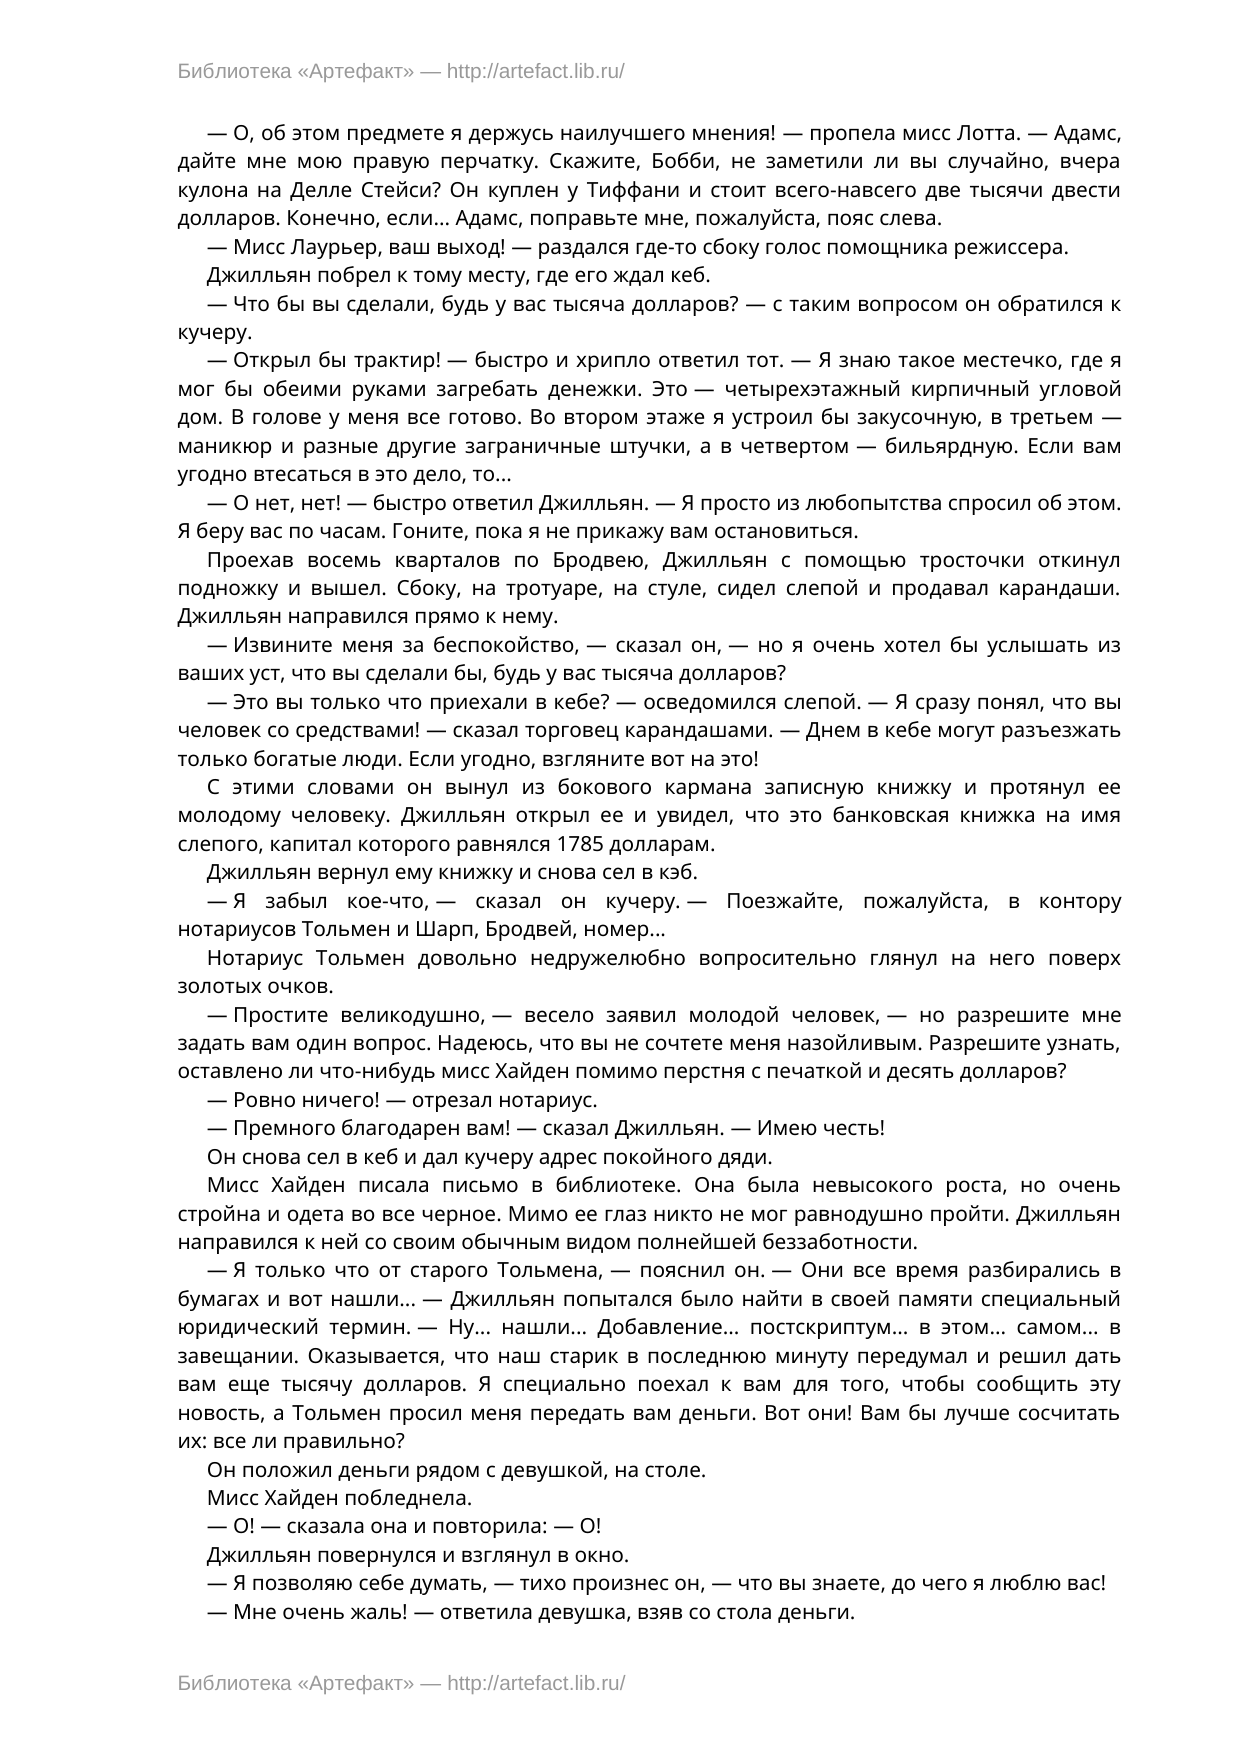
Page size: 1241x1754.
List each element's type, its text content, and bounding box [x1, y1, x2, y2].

text Джилльян повернулся и взглянул в окно. [177, 1540, 1122, 1568]
text Мисс Хайден писала письмо в библиотеке. Она была невысокого роста, но очень стройна и одета во все черное. Мимо ее глаз никто не мог равнодушно пройти. Джилльян направился к ней со своим обычным видом полнейшей беззаботности. [177, 1170, 1122, 1256]
text — О нет, нет! — быстро ответил Джилльян. — Я просто из любопытства спросил об этом. Я беру вас по часам. Гоните, пока я не прикажу вам остановиться. [177, 488, 1122, 545]
text — Мне очень жаль! — ответила девушка, взяв со стола деньги. [177, 1597, 1122, 1625]
text Он положил деньги рядом с девушкой, на столе. [177, 1455, 1122, 1483]
text Джилльян побрел к тому месту, где его ждал кеб. [177, 260, 1122, 289]
text Проехав восемь кварталов по Бродвею, Джилльян с помощью тросточки откинул подножку и вышел. Сбоку, на тротуаре, на стуле, сидел слепой и продавал карандаши. Джилльян направился прямо к нему. [177, 545, 1122, 630]
text — О! — сказала она и повторила: — О! [177, 1512, 1122, 1540]
text — Извините меня за беспокойство, — сказал он, — но я очень хотел бы услышать из ваших уст, что вы сделали бы, будь у вас тысяча долларов? [177, 630, 1122, 687]
text — Я позволяю себе думать, — тихо произнес он, — что вы знаете, до чего я люблю вас! [177, 1568, 1122, 1597]
text — Простите великодушно, — весело заявил молодой человек, — но разрешите мне задать вам один вопрос. Надеюсь, что вы не сочтете меня назойливым. Разрешите узнать, оставлено ли что-нибудь мисс Хайден помимо перстня с печаткой и десять долларов? [177, 1000, 1122, 1085]
text Нотариус Тольмен довольно недружелюбно вопросительно глянул на него поверх золотых очков. [177, 943, 1122, 1000]
text — Открыл бы трактир! — быстро и хрипло ответил тот. — Я знаю такое местечко, где я мог бы обеими руками загребать денежки. Это — четырехэтажный кирпичный угловой дом. В голове у меня все готово. Во втором этаже я устроил бы закусочную, в третьем — маникюр и разные другие заграничные штучки, а в четвертом — бильярдную. Если вам угодно втесаться в это дело, то... [177, 346, 1122, 488]
text — Премного благодарен вам! — сказал Джилльян. — Имею честь! [177, 1113, 1122, 1142]
text Джилльян вернул ему книжку и снова сел в кэб. [177, 857, 1122, 886]
text — Что бы вы сделали, будь у вас тысяча долларов? — с таким вопросом он обратился к кучеру. [177, 289, 1122, 346]
text — О, об этом предмете я держусь наилучшего мнения! — пропела мисс Лотта. — Адамс, дайте мне мою правую перчатку. Скажите, Бобби, не заметили ли вы случайно, вчера кулона на Делле Стейси? Он куплен у Тиффани и стоит всего-навсего две тысячи двести долларов. Конечно, если... Адамс, поправьте мне, пожалуйста, пояс слева. [177, 118, 1122, 232]
text — Я забыл кое-что, — сказал он кучеру. — Поезжайте, пожалуйста, в контору нотариусов Тольмен и Шарп, Бродвей, номер... [177, 886, 1122, 943]
text — Я только что от старого Тольмена, — пояснил он. — Они все время разбирались в бумагах и вот нашли... — Джилльян попытался было найти в своей памяти специальный юридический термин. — Ну... нашли... Добавление... постскриптум... в этом... самом... в завещании. Оказывается, что наш старик в последнюю минуту передумал и решил дать вам еще тысячу долларов. Я специально поехал к вам для того, чтобы сообщить эту новость, а Тольмен просил меня передать вам деньги. Вот они! Вам бы лучше сосчитать их: все ли правильно? [177, 1256, 1122, 1455]
text Мисс Хайден побледнела. [177, 1483, 1122, 1512]
text — Мисс Лаурьер, ваш выход! — раздался где-то сбоку голос помощника режиссера. [177, 232, 1122, 260]
text — Это вы только что приехали в кебе? — осведомился слепой. — Я сразу понял, что вы человек со средствами! — сказал торговец карандашами. — Днем в кебе могут разъезжать только богатые люди. Если угодно, взгляните вот на это! [177, 687, 1122, 772]
text С этими словами он вынул из бокового кармана записную книжку и протянул ее молодому человеку. Джилльян открыл ее и увидел, что это банковская книжка на имя слепого, капитал которого равнялся 1785 долларам. [177, 772, 1122, 857]
text — Ровно ничего! — отрезал нотариус. [177, 1085, 1122, 1113]
text Он снова сел в кеб и дал кучеру адрес покойного дяди. [177, 1142, 1122, 1170]
